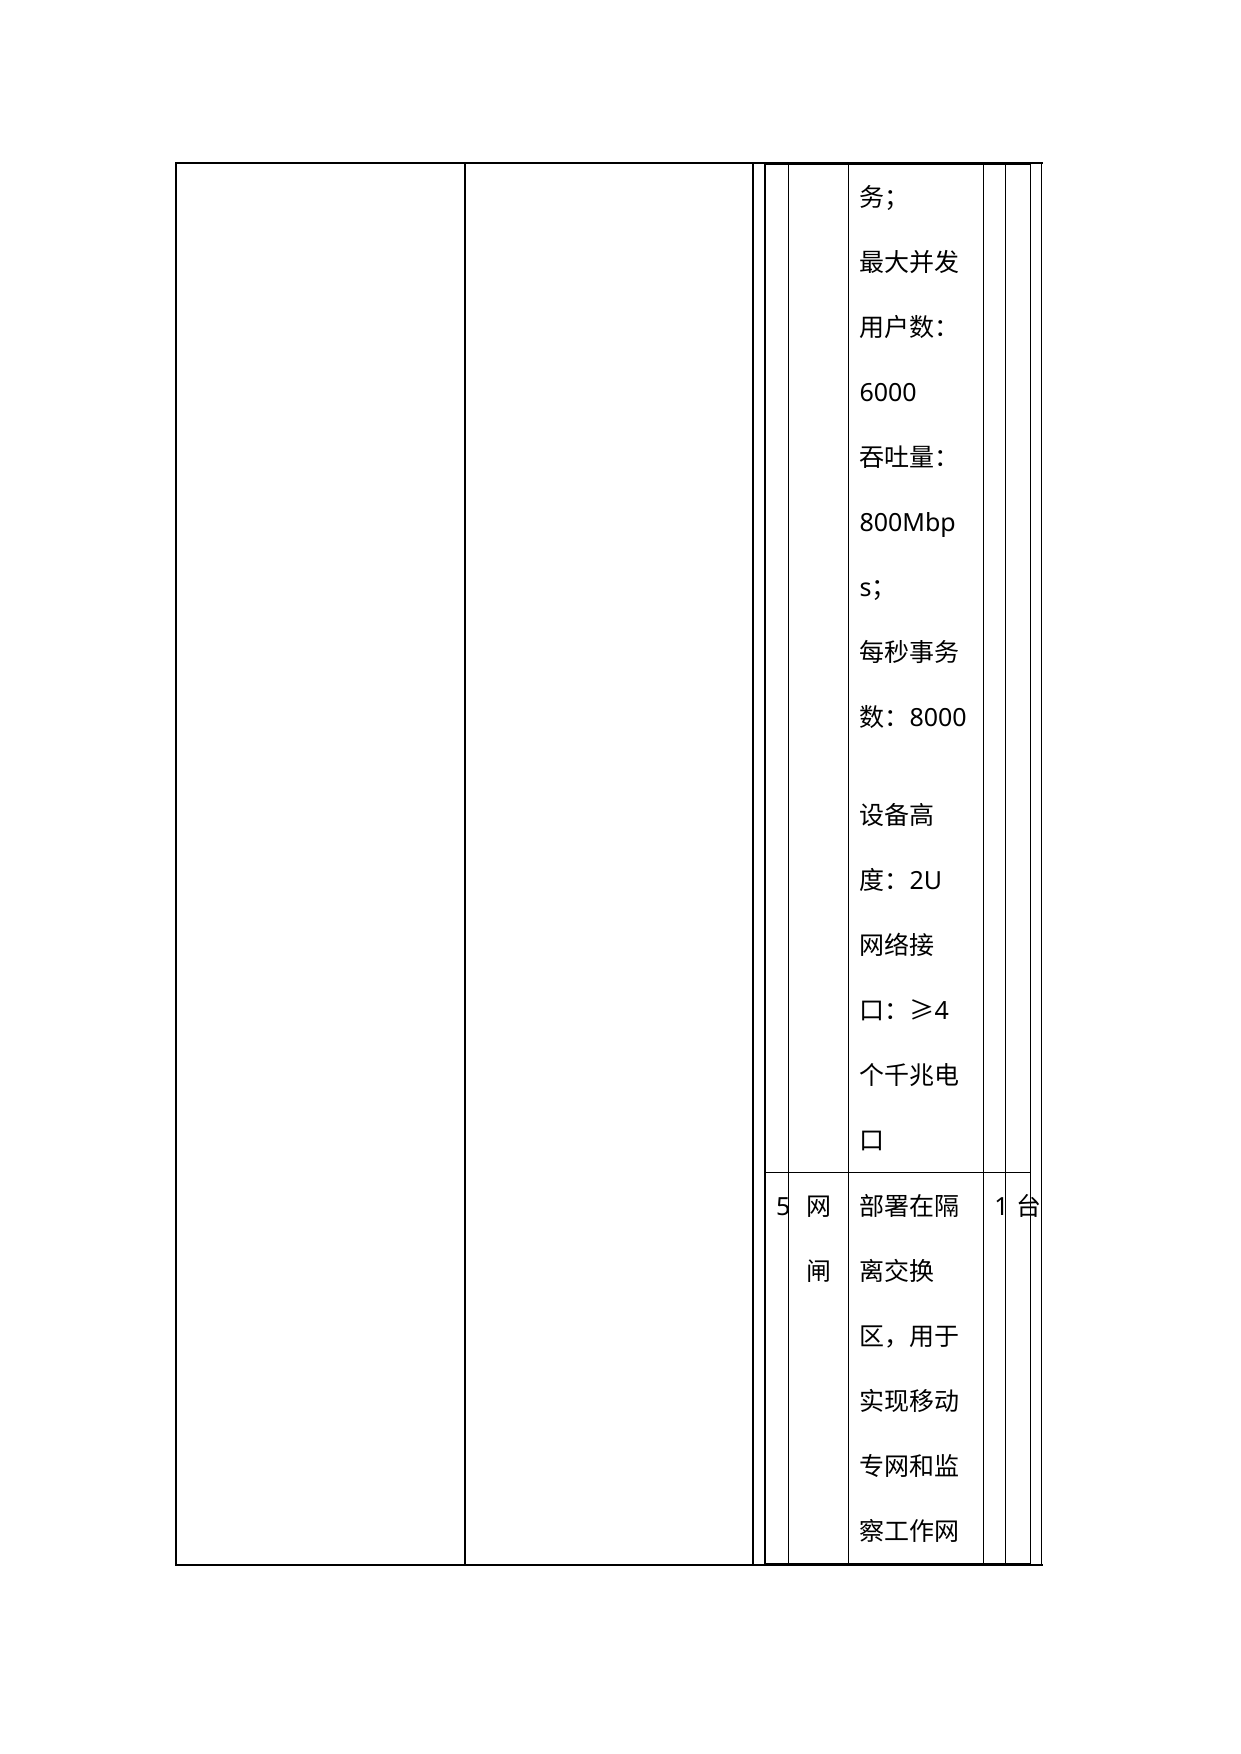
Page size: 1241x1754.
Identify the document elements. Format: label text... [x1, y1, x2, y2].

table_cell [849, 165, 983, 1172]
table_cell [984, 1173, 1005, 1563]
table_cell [789, 165, 848, 1172]
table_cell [766, 165, 788, 1172]
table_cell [984, 165, 1005, 1172]
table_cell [1006, 1173, 1030, 1563]
table_cell [466, 164, 752, 1564]
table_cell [754, 164, 764, 1564]
table_cell 1 [177, 164, 464, 1564]
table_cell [1006, 165, 1030, 1172]
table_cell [1031, 164, 1041, 1564]
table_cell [849, 1173, 983, 1563]
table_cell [789, 1173, 848, 1563]
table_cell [766, 1173, 788, 1563]
